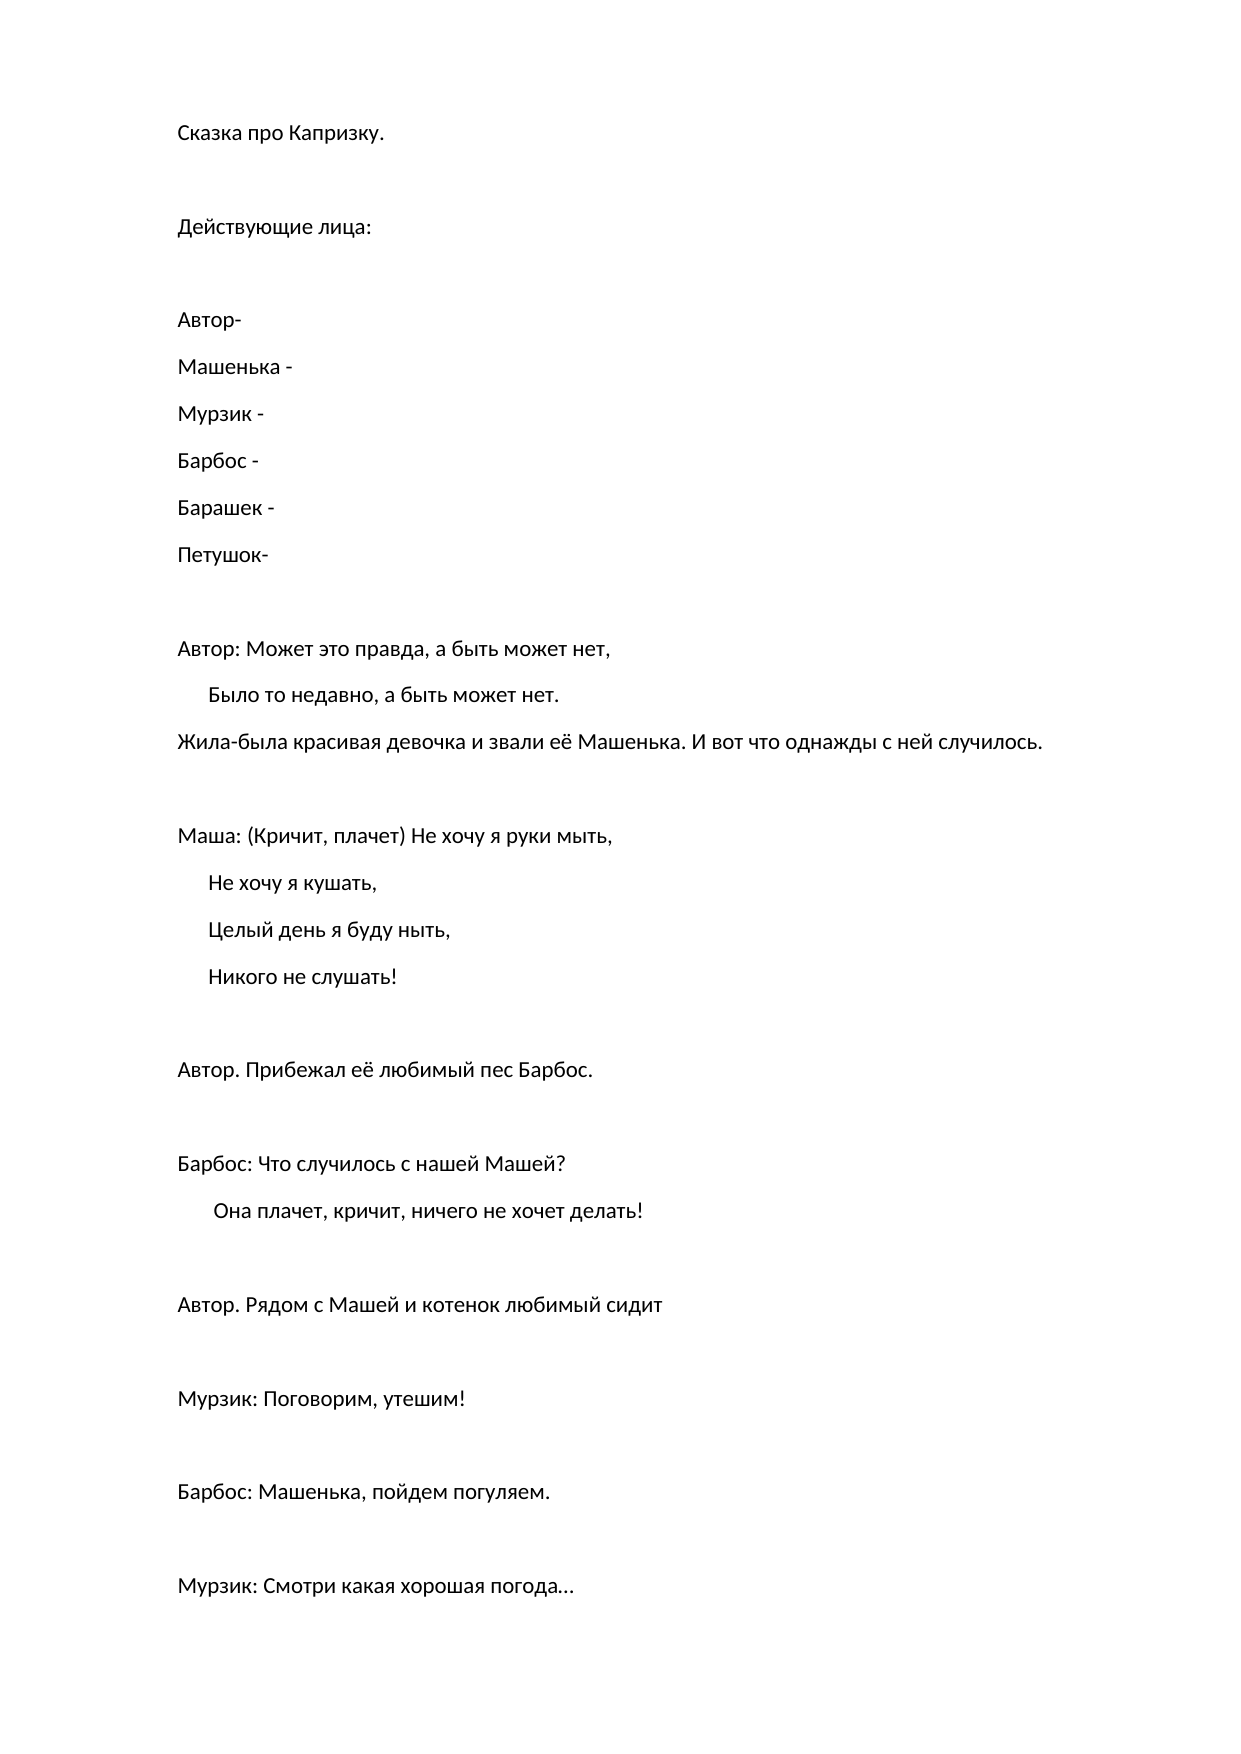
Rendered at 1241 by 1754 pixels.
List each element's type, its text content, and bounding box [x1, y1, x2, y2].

text Автор. Прибежал её любимый пес Барбос. [177, 1056, 1152, 1084]
text Сказка про Капризку. [177, 118, 1152, 146]
text Жила-была красивая девочка и звали её Машенька. И вот что однажды с ней случилось. [177, 727, 1152, 756]
text Действующие лица: [177, 212, 1152, 240]
text Автор- [177, 306, 1152, 334]
text Барашек - [177, 493, 1152, 521]
text Барбос: Машенька, пойдем погуляем. [177, 1477, 1152, 1506]
text Барбос: Что случилось с нашей Машей? [177, 1149, 1152, 1177]
text Маша: (Кричит, плачет) Не хочу я руки мыть, [177, 821, 1152, 849]
text Она плачет, кричит, ничего не хочет делать! [177, 1196, 1152, 1224]
text Автор. Рядом с Машей и котенок любимый сидит [177, 1290, 1152, 1318]
text Машенька - [177, 352, 1152, 381]
text Не хочу я кушать, [177, 868, 1152, 896]
text Никого не слушать! [177, 962, 1152, 990]
text Целый день я буду ныть, [177, 915, 1152, 943]
text Барбос - [177, 446, 1152, 474]
text Мурзик: Смотри какая хорошая погода… [177, 1571, 1152, 1599]
text Петушок- [177, 540, 1152, 568]
text Было то недавно, а быть может нет. [177, 681, 1152, 709]
text Мурзик: Поговорим, утешим! [177, 1384, 1152, 1412]
text Автор: Может это правда, а быть может нет, [177, 634, 1152, 662]
text Мурзик - [177, 399, 1152, 427]
